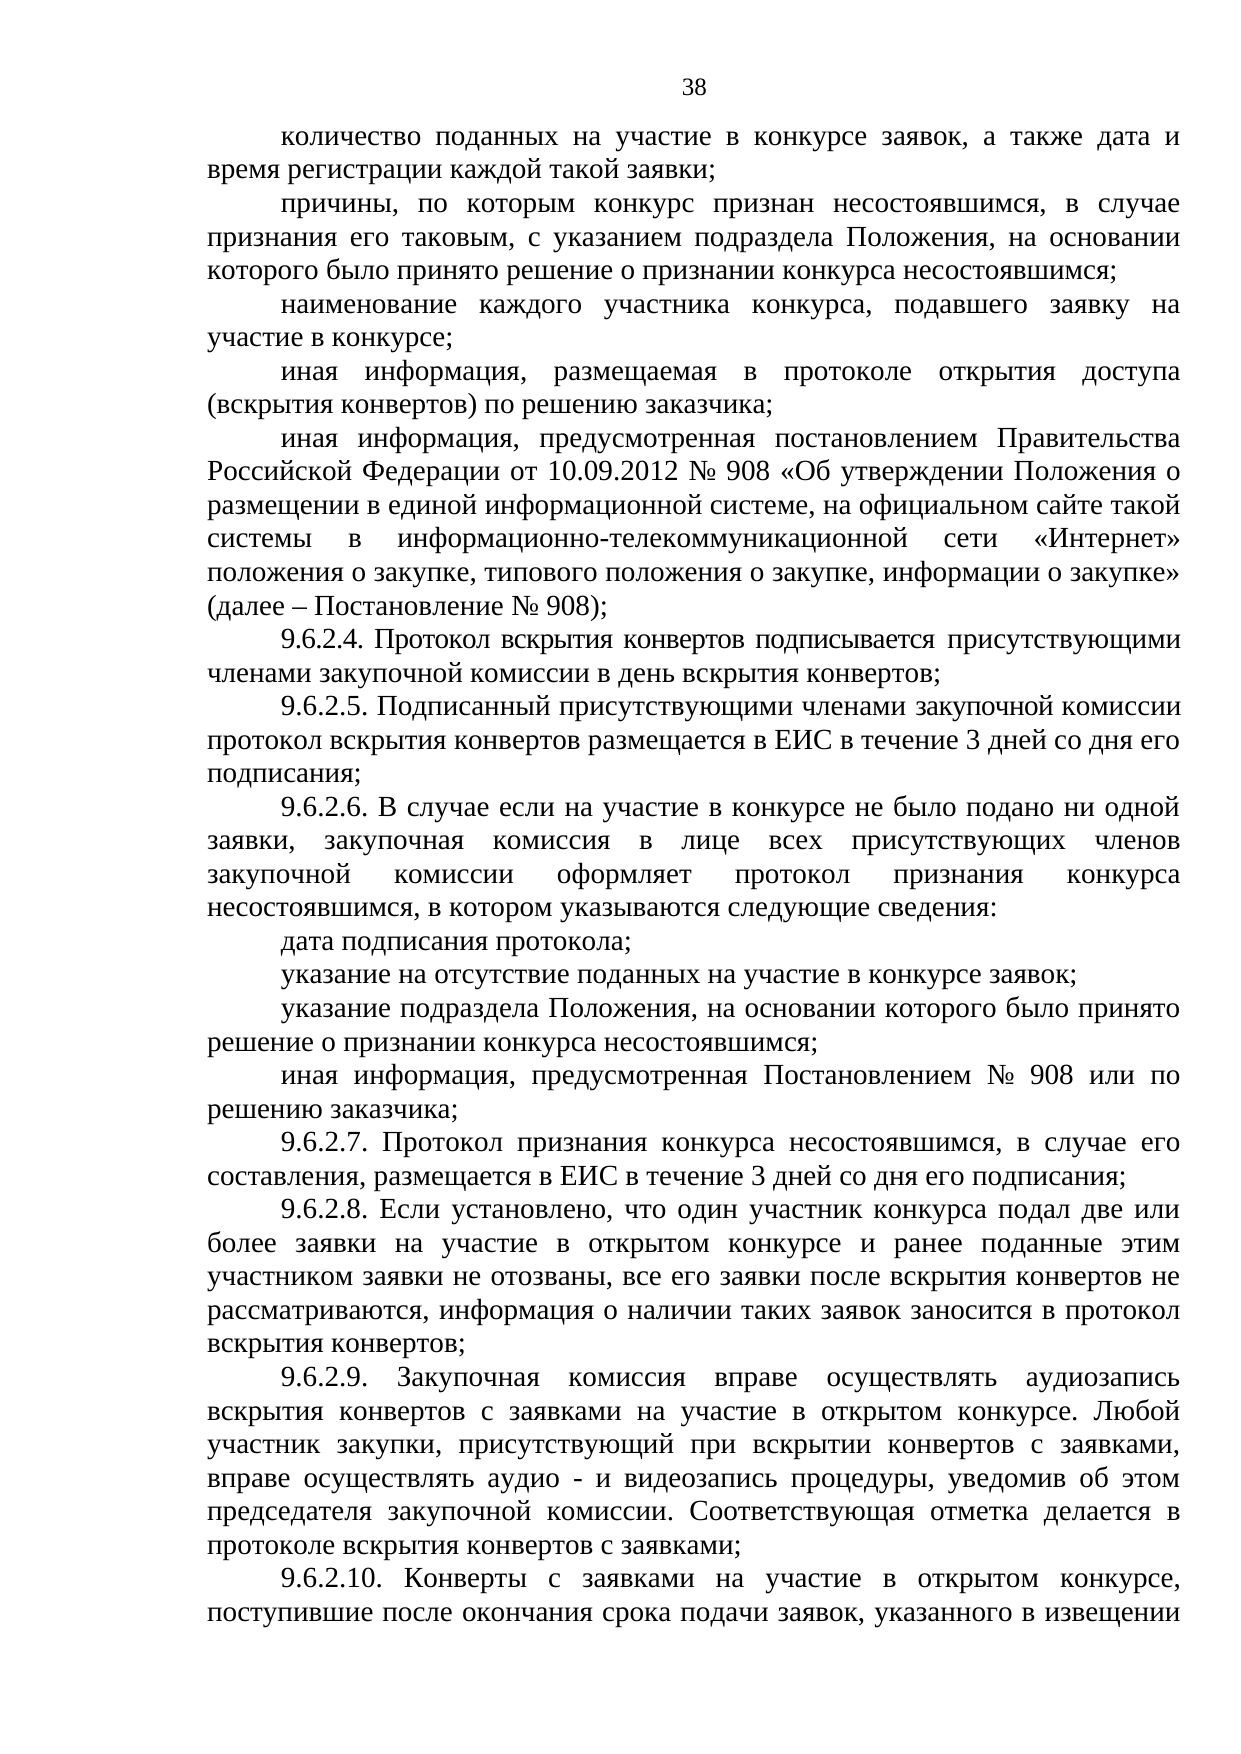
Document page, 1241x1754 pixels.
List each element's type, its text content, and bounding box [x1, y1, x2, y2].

text иная информация, предусмотренная постановлением Правительства Российской Федерации от 10.09.2012 № 908 «Об утверждении Положения о размещении в единой информационной системе, на официальном сайте такой системы в информационно-телекоммуникационной сети «Интернет» положения о закупке, типового положения о закупке, информации о закупке» (далее – Постановление № 908); [207, 420, 1181, 621]
text 9.6.2.4. Протокол вскрытия конвертов подписывается присутствующими членами закупочной комиссии в день вскрытия конвертов; [207, 621, 1181, 688]
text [207, 1560, 1181, 1627]
text 9.6.2.6. В случае если на участие в конкурсе не было подано ни одной заявки, закупочная комиссия в лице всех присутствующих членов закупочной комиссии оформляет протокол признания конкурса несостоявшимся, в котором указываются следующие сведения: [207, 789, 1181, 923]
text 9.6.2.7. Протокол признания конкурса несостоявшимся, в случае его составления, размещается в ЕИС в течение 3 дней со дня его подписания; [207, 1124, 1181, 1191]
text дата подписания протокола; [207, 923, 1181, 957]
text указание подраздела Положения, на основании которого было принято решение о признании конкурса несостоявшимся; [207, 990, 1181, 1057]
text 9.6.2.5. Подписанный присутствующими членами закупочной комиссии протокол вскрытия конвертов размещается в ЕИС в течение 3 дней со дня его подписания; [207, 688, 1181, 789]
text указание на отсутствие поданных на участие в конкурсе заявок; [207, 957, 1181, 990]
text 9.6.2.9. Закупочная комиссия вправе осуществлять аудиозапись вскрытия конвертов с заявками на участие в открытом конкурсе. Любой участник закупки, присутствующий при вскрытии конвертов с заявками, вправе осуществлять аудио - и видеозапись процедуры, уведомив об этом председателя закупочной комиссии. Соответствующая отметка делается в протоколе вскрытия конвертов с заявками; [207, 1359, 1181, 1560]
text 9.6.2.8. Если установлено, что один участник конкурса подал две или более заявки на участие в открытом конкурсе и ранее поданные этим участником заявки не отозваны, все его заявки после вскрытия конвертов не рассматриваются, информация о наличии таких заявок заносится в протокол вскрытия конвертов; [207, 1191, 1181, 1359]
text причины, по которым конкурс признан несостоявшимся, в случае признания его таковым, с указанием подраздела Положения, на основании которого было принято решение о признании конкурса несостоявшимся; [207, 185, 1181, 286]
text количество поданных на участие в конкурсе заявок, а также дата и время регистрации каждой такой заявки; [207, 118, 1181, 185]
text наименование каждого участника конкурса, подавшего заявку на участие в конкурсе; [207, 286, 1181, 353]
text иная информация, размещаемая в протоколе открытия доступа (вскрытия конвертов) по решению заказчика; [207, 353, 1181, 420]
text иная информация, предусмотренная Постановлением № 908 или по решению заказчика; [207, 1057, 1181, 1124]
